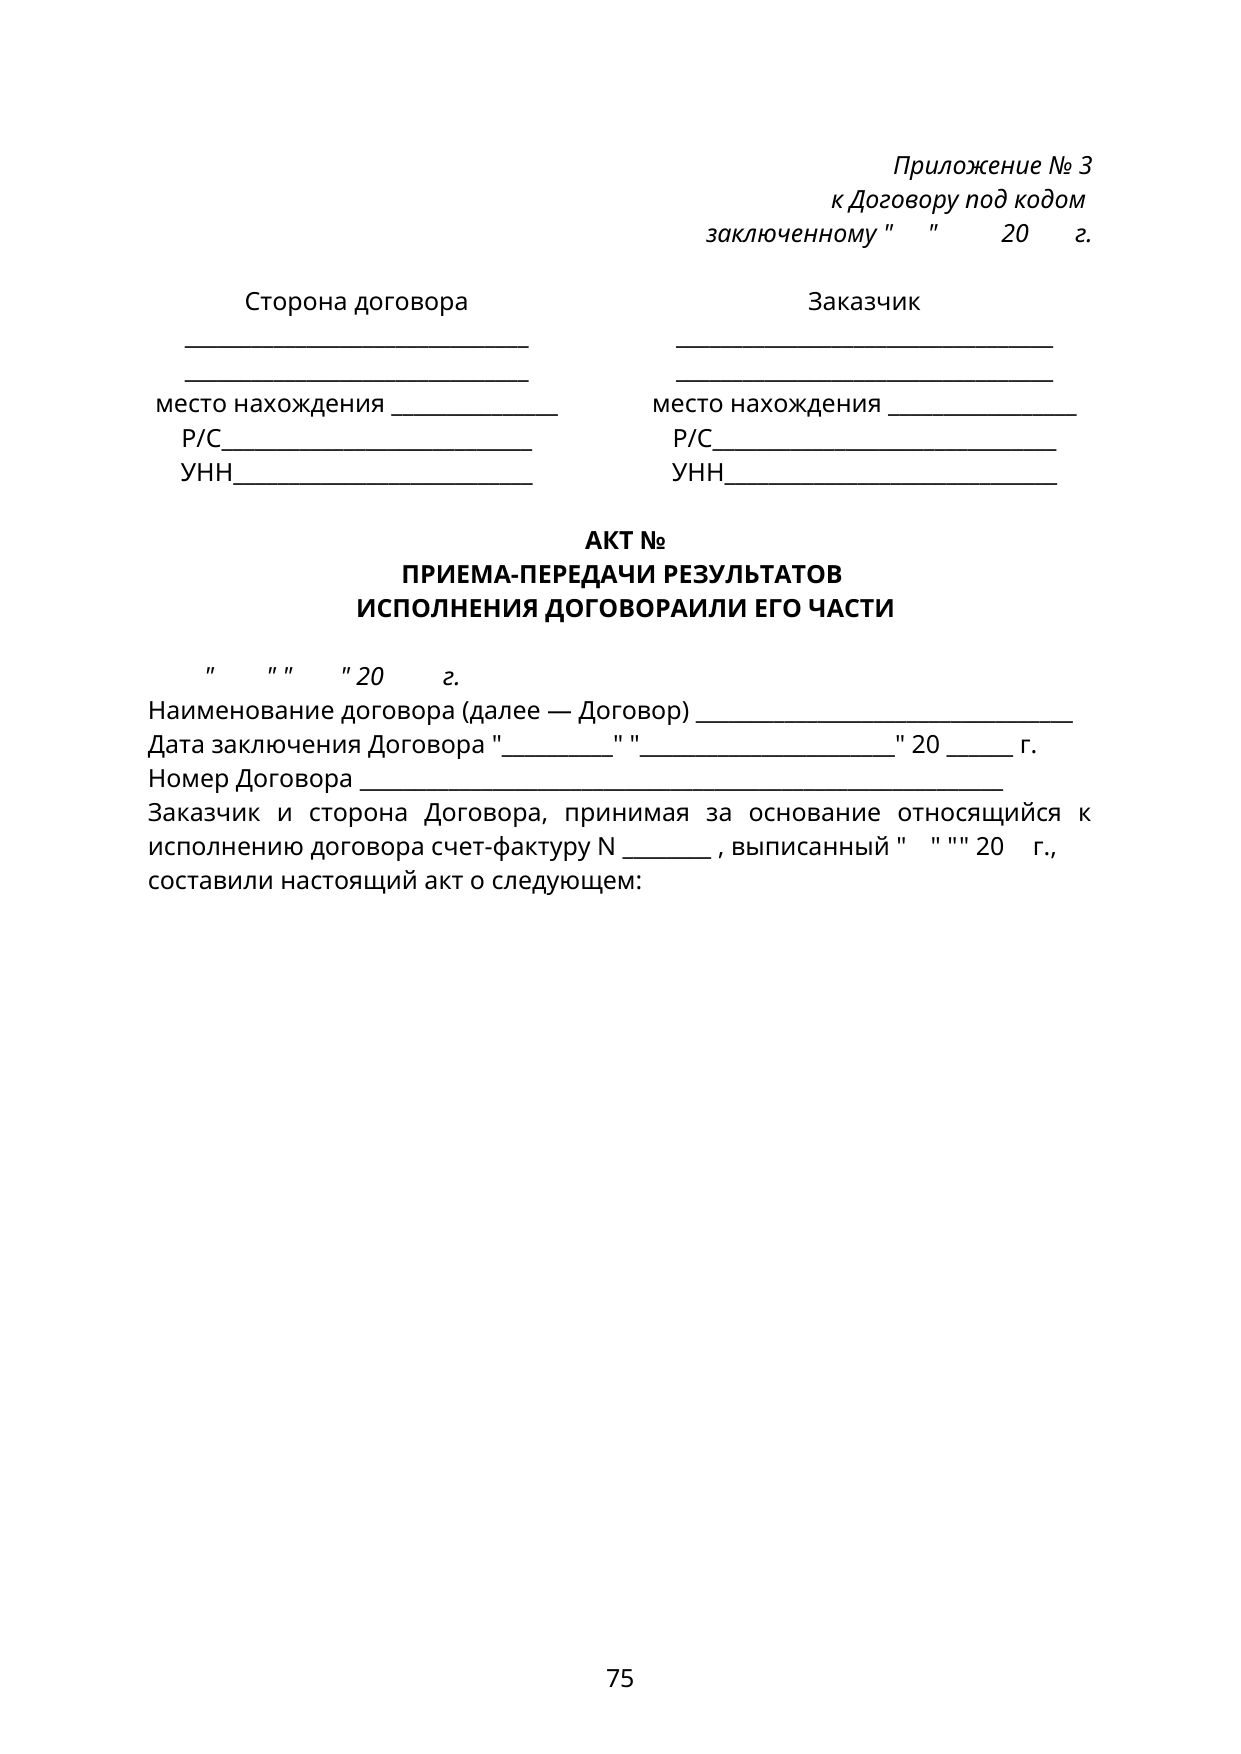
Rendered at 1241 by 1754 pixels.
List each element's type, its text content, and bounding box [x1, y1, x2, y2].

table_header Сторона договора _______________________________ _______________________________ место нахождения _______________ Р/С____________________________ УНН___________________________ [112, 284, 601, 488]
text АКТ № [207, 522, 1044, 556]
text Номер Договора __________________________________________________________ [148, 761, 1092, 795]
text к Договору под кодом заключенному " " 20 г. [148, 182, 1092, 250]
text Дата заключения Договора "__________" "_______________________" 20 ______ г. [148, 727, 1092, 761]
text Заказчик и сторона Договора, принимая за основание относящийся к исполнению договора счет-фактуру N ________ , выписанный " " " " 20 г., составили настоящий акт о следующем: [148, 795, 1092, 897]
table_header Заказчик __________________________________ __________________________________ место нахождения _________________ Р/С_______________________________ УНН______________________________ [601, 284, 1128, 488]
text Наименование договора (далее — Договор) __________________________________ [148, 693, 1092, 727]
text ПРИЕМА-ПЕРЕДАЧИ РЕЗУЛЬТАТОВ ИСПОЛНЕНИЯ ДОГОВОРАИЛИ ЕГО ЧАСТИ [207, 556, 1044, 624]
text Приложение № 3 [148, 148, 1092, 182]
text " " " " 20 г. [148, 659, 1092, 693]
